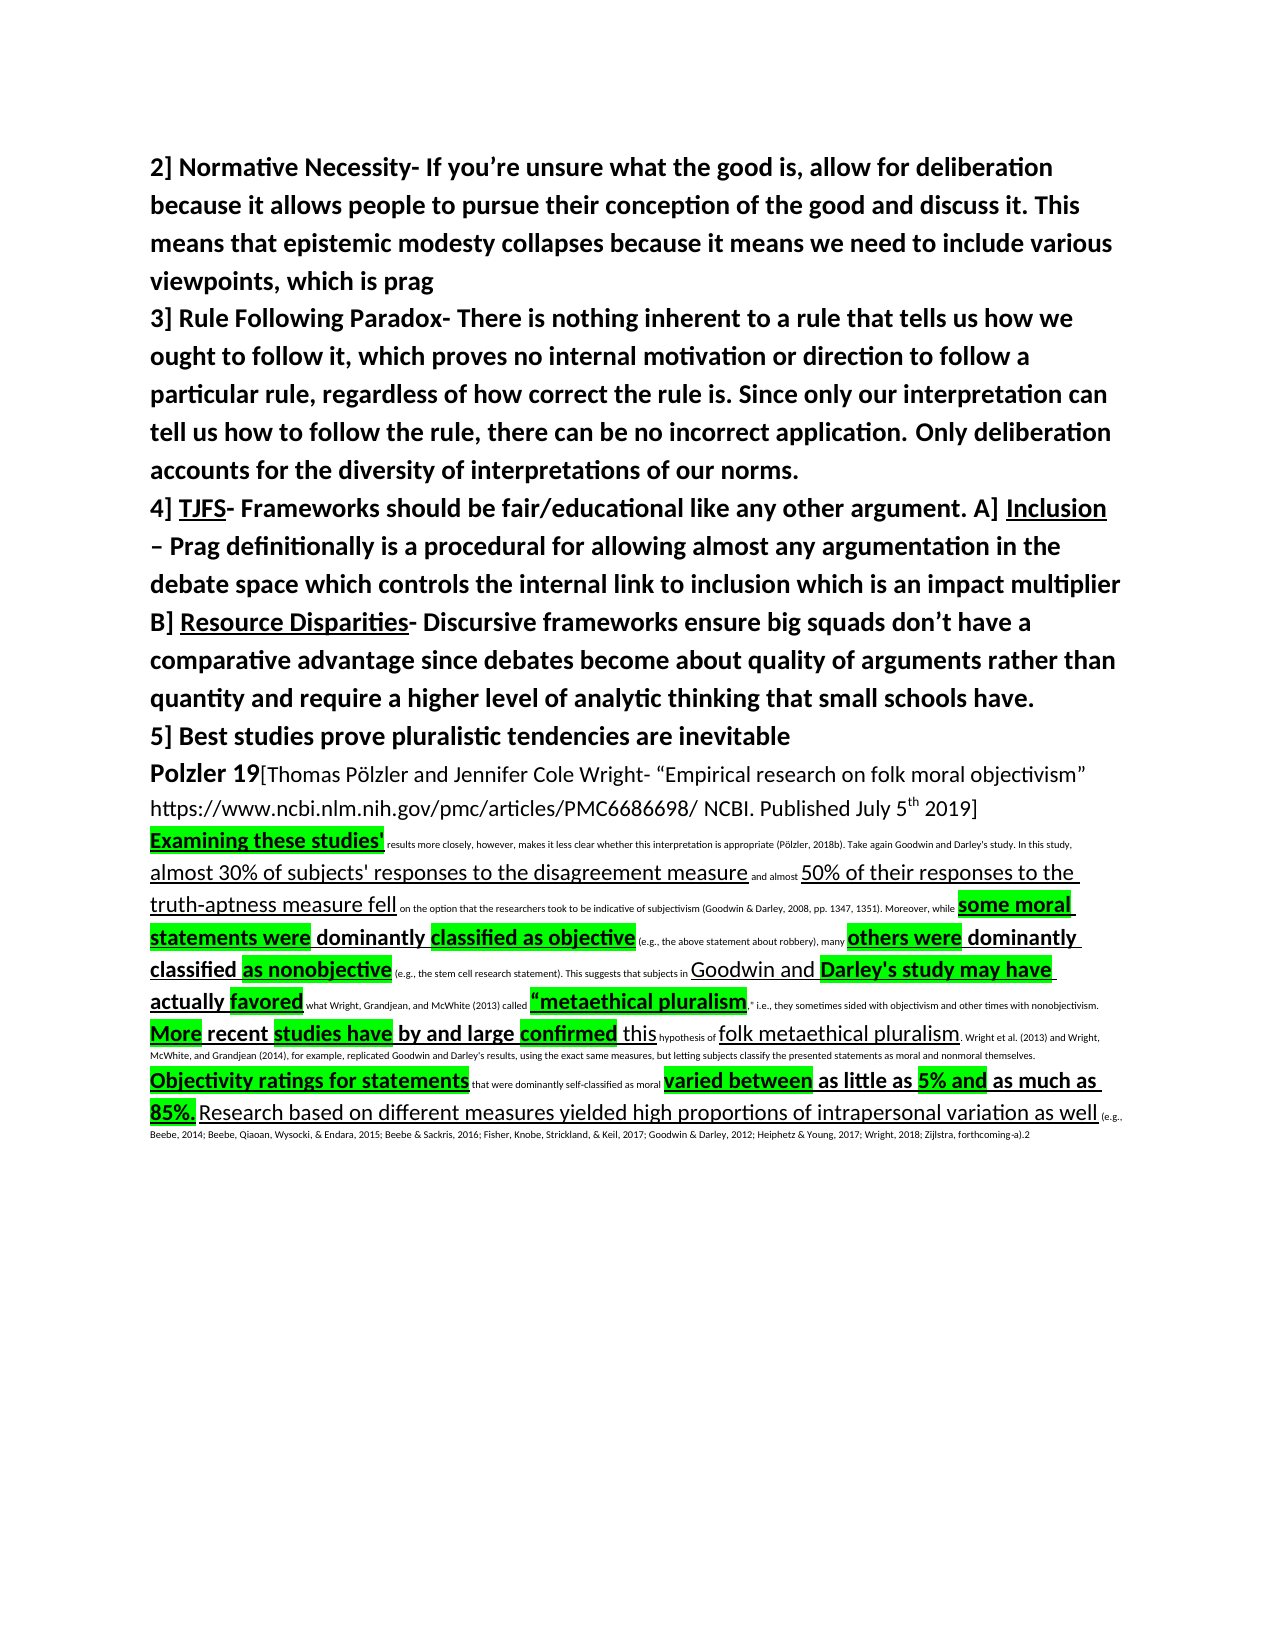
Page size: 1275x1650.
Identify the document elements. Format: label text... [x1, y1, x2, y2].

text Polzler 19[Thomas Pölzler and Jennifer Cole Wright- “Empirical research on folk moral objectivism” https://www.ncbi.nlm.nih.gov/pmc/articles/PMC6686698/ NCBI. Published July 5th 2019] [150, 757, 1125, 822]
subtitle 3] Rule Following Paradox- There is nothing inherent to a rule that tells us how we ought to follow it, which proves no internal motivation or direction to follow a particular rule, regardless of how correct the rule is. Since only our interpretation can tell us how to follow the rule, there can be no incorrect application. Only deliberation accounts for the diversity of interpretations of our norms. [150, 302, 1125, 486]
subtitle 4] TJFS- Frameworks should be fair/educational like any other argument. A] Inclusion – Prag definitionally is a procedural for allowing almost any argumentation in the debate space which controls the internal link to inclusion which is an impact multiplier B] Resource Disparities- Discursive frameworks ensure big squads don’t have a comparative advantage since debates become about quality of arguments rather than quantity and require a higher level of analytic thinking that small schools have. [150, 491, 1125, 714]
subtitle 5] Best studies prove pluralistic tendencies are inevitable [150, 719, 1125, 752]
subtitle 2] Normative Necessity- If you’re unsure what the good is, allow for deliberation because it allows people to pursue their conception of the good and discuss it. This means that epistemic modesty collapses because it means we need to include various viewpoints, which is prag [150, 150, 1125, 297]
text Examining these studies' results more closely, however, makes it less clear whether this interpretation is appropriate (Pölzler, 2018b). Take again Goodwin and Darley's study. In this study, almost 30% of subjects' responses to the disagreement measure and almost 50% of their responses to the truth‐aptness measure fell on the option that the researchers took to be indicative of subjectivism (Goodwin & Darley, 2008, pp. 1347, 1351). Moreover, while some moral statements were dominantly classified as objective (e.g., the above statement about robbery), many others were dominantly classified as nonobjective (e.g., the stem cell research statement). This suggests that subjects in Goodwin and Darley's study may have actually favored what Wright, Grandjean, and McWhite (2013) called “metaethical pluralism,” i.e., they sometimes sided with objectivism and other times with nonobjectivism. More recent studies have by and large confirmed this hypothesis of folk metaethical pluralism. Wright et al. (2013) and Wright, McWhite, and Grandjean (2014), for example, replicated Goodwin and Darley's results, using the exact same measures, but letting subjects classify the presented statements as moral and nonmoral themselves. Objectivity ratings for statements that were dominantly self‐classified as moral varied between as little as 5% and as much as 85%. Research based on different measures yielded high proportions of intrapersonal variation as well (e.g., Beebe, 2014; Beebe, Qiaoan, Wysocki, & Endara, 2015; Beebe & Sackris, 2016; Fisher, Knobe, Strickland, & Keil, 2017; Goodwin & Darley, 2012; Heiphetz & Young, 2017; Wright, 2018; Zijlstra, forthcoming‐a).2 [150, 826, 1125, 1141]
